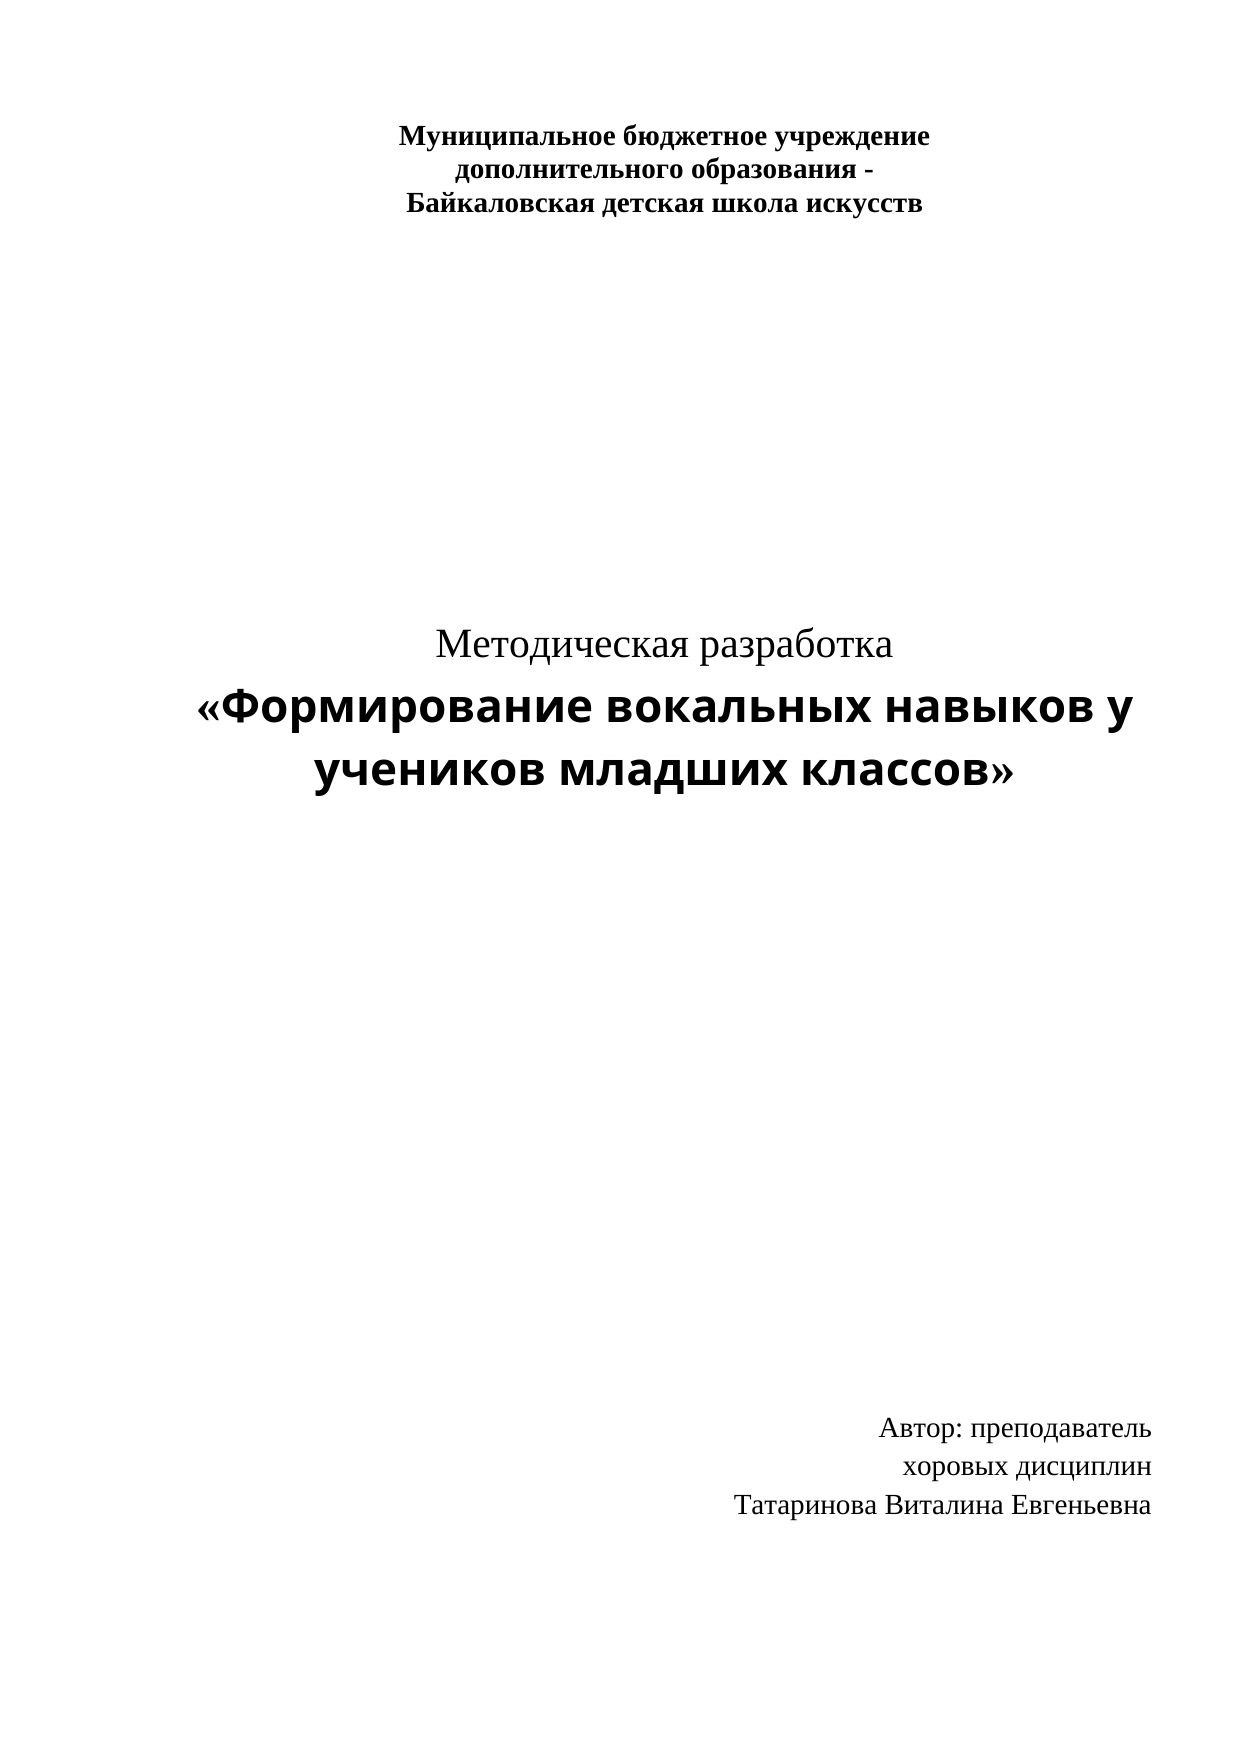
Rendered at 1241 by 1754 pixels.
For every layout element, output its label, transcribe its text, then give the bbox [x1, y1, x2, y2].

text Методическая разработка [177, 619, 1152, 667]
text хоровых дисциплин [177, 1448, 1152, 1482]
text «Формирование вокальных навыков у учеников младших классов» [177, 674, 1152, 798]
text дополнительного образования - [177, 152, 1152, 185]
text Муниципальное бюджетное учреждение [177, 118, 1152, 152]
text Автор: преподаватель [177, 1410, 1152, 1443]
text Татаринова Виталина Евгеньевна [177, 1487, 1152, 1520]
text Байкаловская детская школа искусств [177, 185, 1152, 219]
